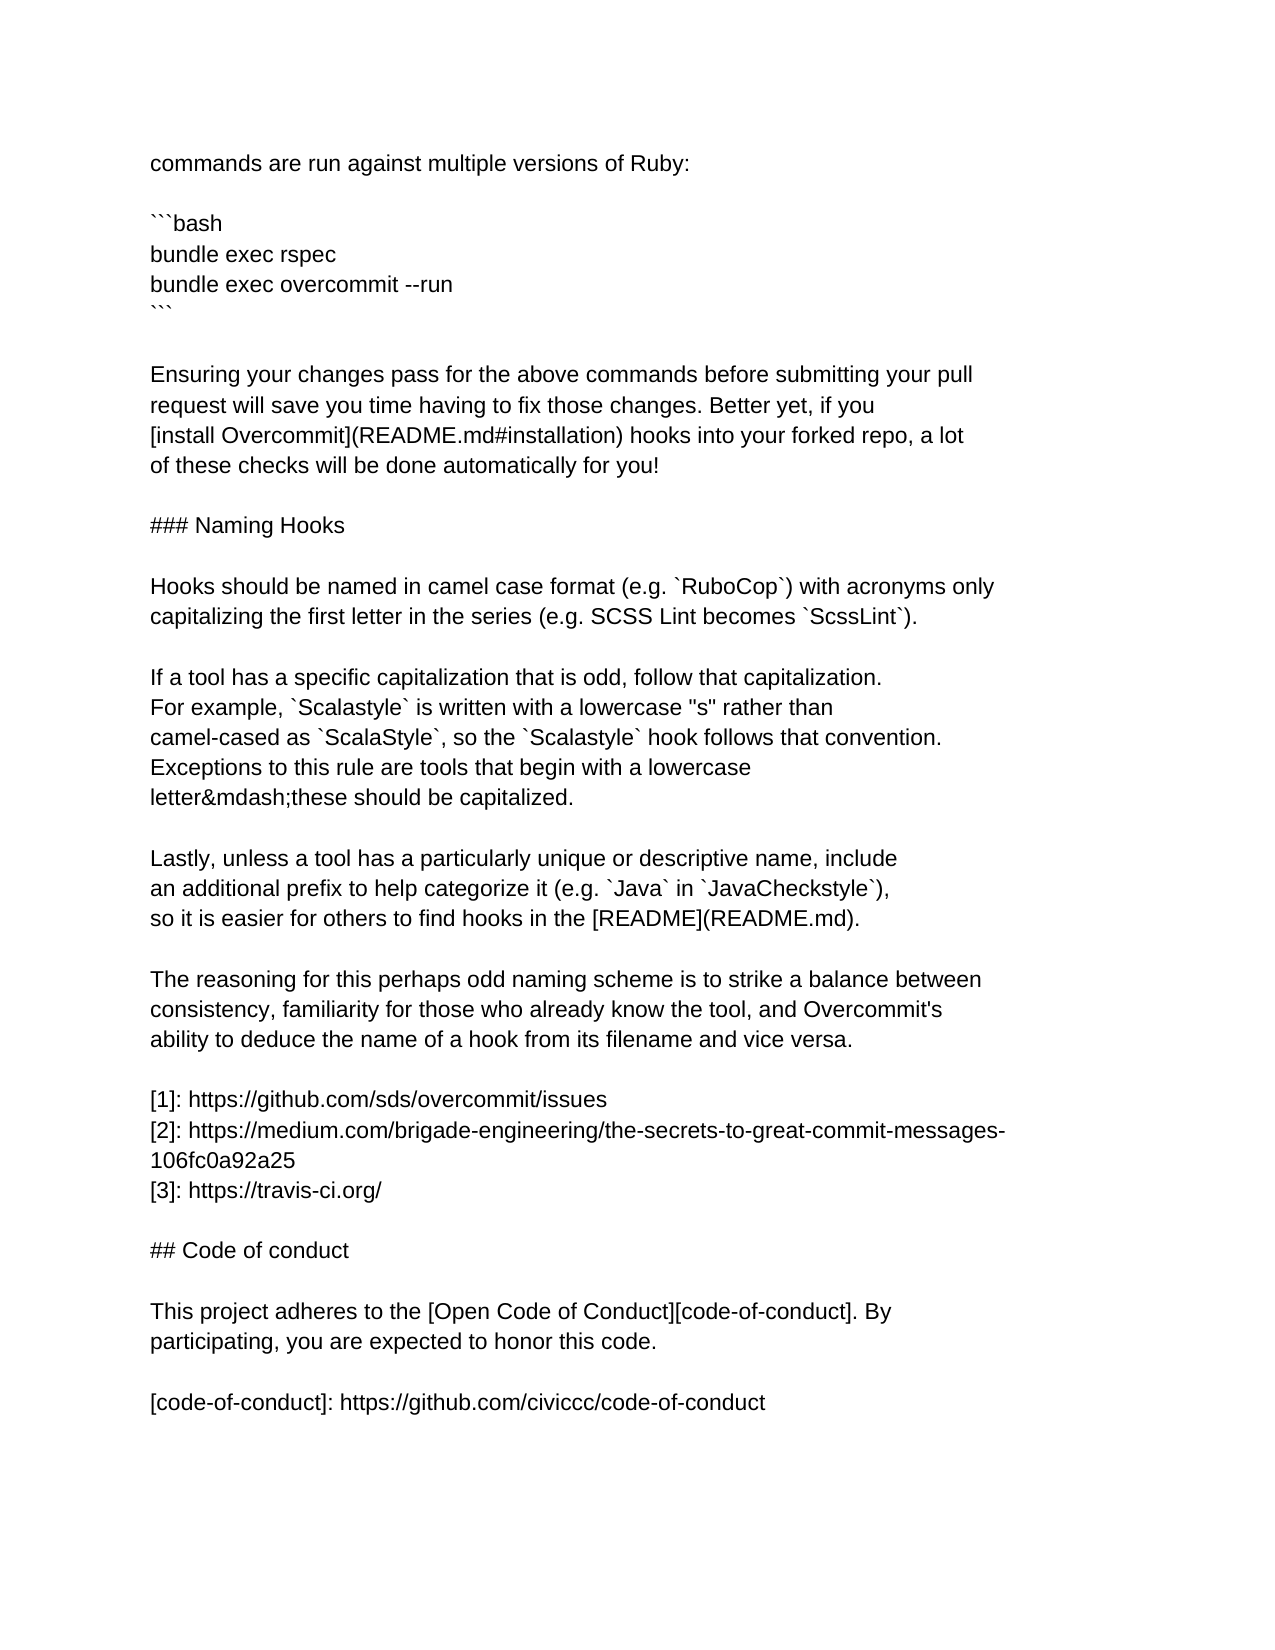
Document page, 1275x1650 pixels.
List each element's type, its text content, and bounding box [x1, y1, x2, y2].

text bundle exec overcommit --run [150, 271, 1125, 297]
text of these checks will be done automatically for you! [150, 452, 1125, 478]
text [3]: https://travis-ci.org/ [150, 1177, 1125, 1203]
text ### Naming Hooks [150, 512, 1125, 539]
text request will save you time having to fix those changes. Better yet, if you [150, 392, 1125, 418]
text [install Overcommit](README.md#installation) hooks into your forked repo, a lot [150, 422, 1125, 448]
text Lastly, unless a tool has a particularly unique or descriptive name, include [150, 845, 1125, 871]
text If a tool has a specific capitalization that is odd, follow that capitalization. [150, 663, 1125, 690]
text commands are run against multiple versions of Ruby: [150, 150, 1125, 176]
text letter&mdash;these should be capitalized. [150, 784, 1125, 811]
text Ensuring your changes pass for the above commands before submitting your pull [150, 361, 1125, 388]
text The reasoning for this perhaps odd naming scheme is to strike a balance between [150, 966, 1125, 992]
text Exceptions to this rule are tools that begin with a lowercase [150, 754, 1125, 781]
text participating, you are expected to honor this code. [150, 1328, 1125, 1354]
text ```bash [150, 210, 1125, 237]
text ``` [150, 301, 1125, 327]
text camel-cased as `ScalaStyle`, so the `Scalastyle` hook follows that convention. [150, 724, 1125, 750]
text bundle exec rspec [150, 241, 1125, 267]
text This project adheres to the [Open Code of Conduct][code-of-conduct]. By [150, 1298, 1125, 1324]
text For example, `Scalastyle` is written with a lowercase "s" rather than [150, 694, 1125, 720]
text ## Code of conduct [150, 1237, 1125, 1264]
text Hooks should be named in camel case format (e.g. `RuboCop`) with acronyms only [150, 573, 1125, 599]
text [2]: https://medium.com/brigade-engineering/the-secrets-to-great-commit-messages-106fc0a92a25 [150, 1117, 1125, 1173]
text ability to deduce the name of a hook from its filename and vice versa. [150, 1026, 1125, 1052]
text consistency, familiarity for those who already know the tool, and Overcommit's [150, 996, 1125, 1022]
text so it is easier for others to find hooks in the [README](README.md). [150, 905, 1125, 932]
text capitalizing the first letter in the series (e.g. SCSS Lint becomes `ScssLint`). [150, 603, 1125, 629]
text [code-of-conduct]: https://github.com/civiccc/code-of-conduct [150, 1388, 1125, 1415]
text [1]: https://github.com/sds/overcommit/issues [150, 1086, 1125, 1113]
text an additional prefix to help categorize it (e.g. `Java` in `JavaCheckstyle`), [150, 875, 1125, 901]
